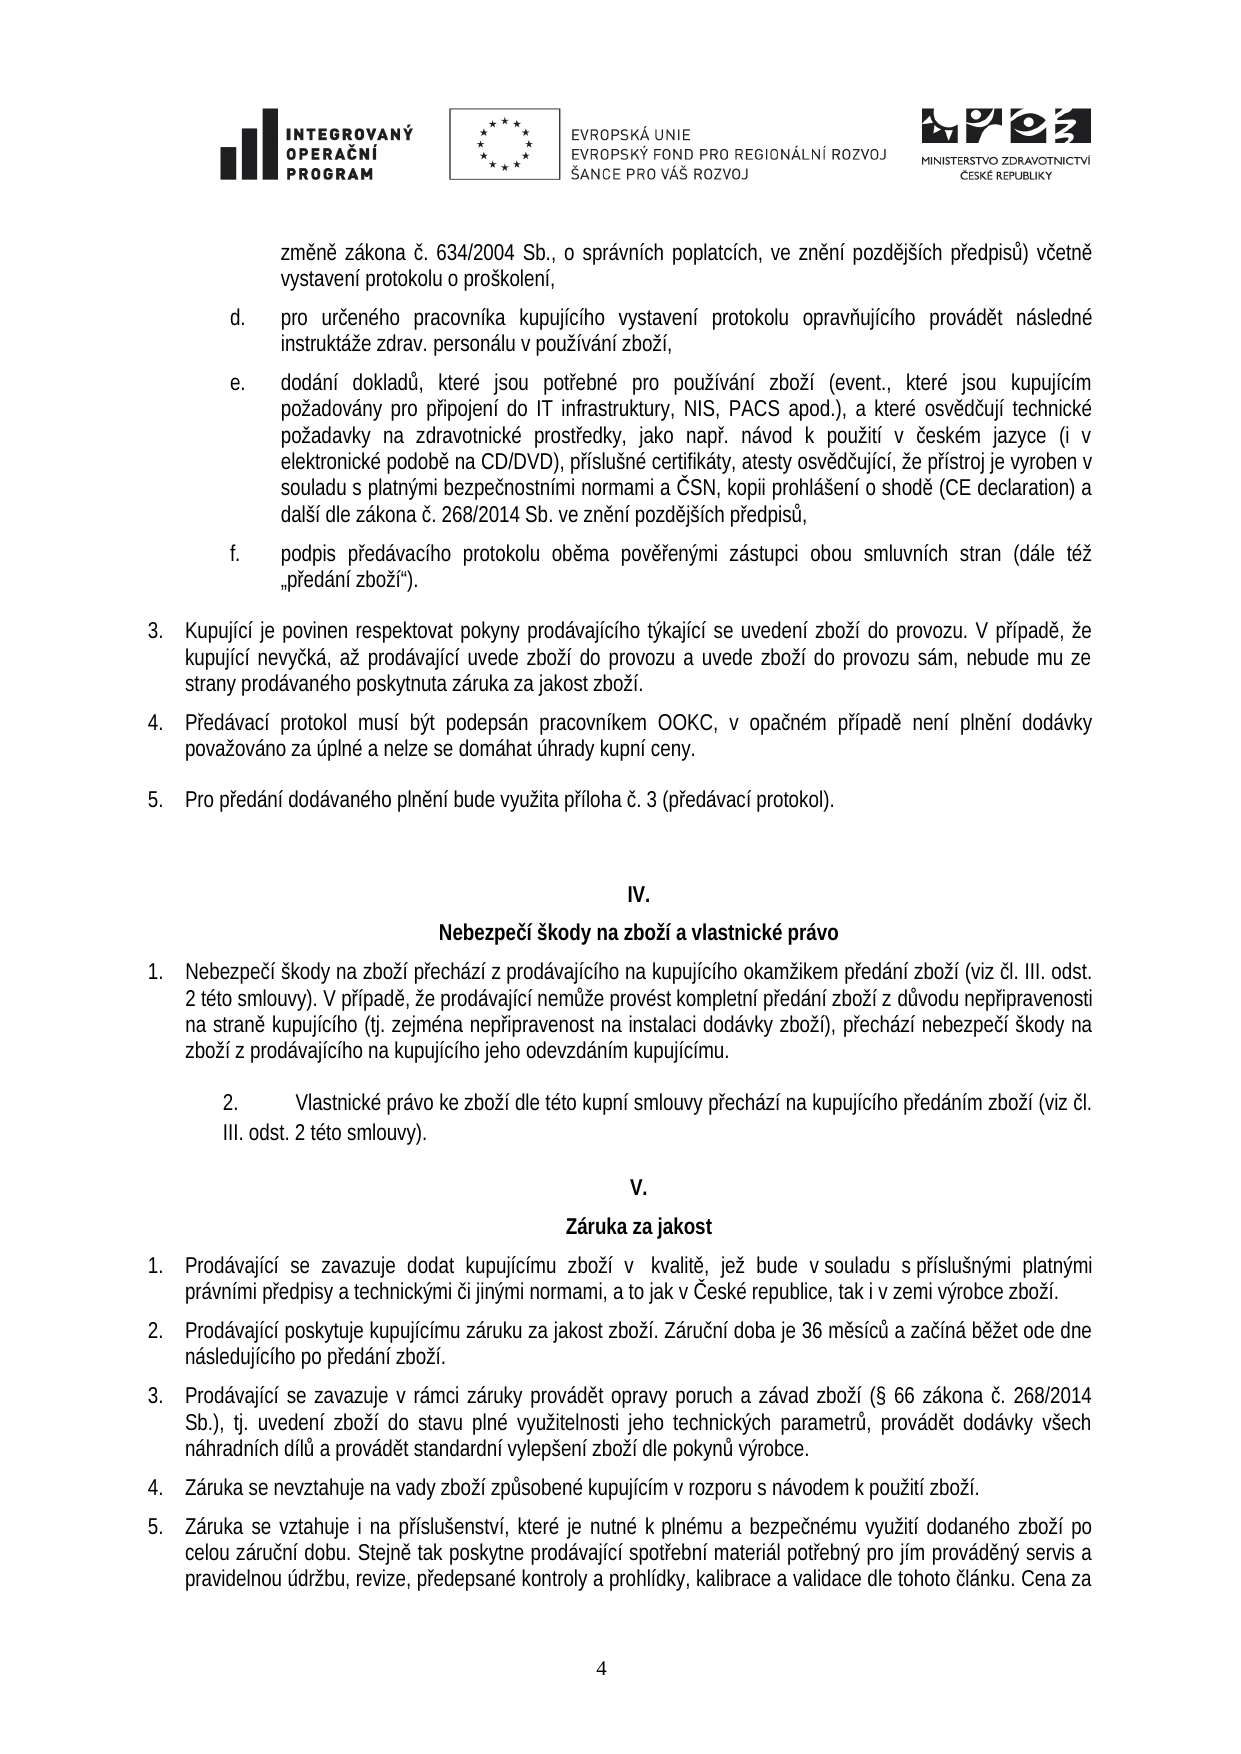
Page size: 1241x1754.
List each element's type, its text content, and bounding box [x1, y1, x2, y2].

list Vlastnické právo ke zboží dle této kupní smlouvy přechází na kupujícího předáním zboží (viz čl. III. odst. 2 této smlouvy). [223, 1089, 1093, 1145]
text IV. [185, 881, 1093, 907]
list podpis předávacího protokolu oběma pověřenými zástupci obou smluvních stran (dále též „předání zboží“). [230, 539, 1093, 592]
list Kupující je povinen respektovat pokyny prodávajícího týkající se uvedení zboží do provozu. V případě, že kupující nevyčká, až prodávající uvede zboží do provozu a uvede zboží do provozu sám, nebude mu ze strany prodávaného poskytnuta záruka za jakost zboží. [148, 617, 1093, 696]
list pro určeného pracovníka kupujícího vystavení protokolu opravňujícího provádět následné instruktáže zdrav. personálu v používání zboží, [230, 304, 1093, 356]
picture [184, 73, 1127, 215]
subtitle Nebezpečí škody na zboží a vlastnické právo [185, 919, 1093, 946]
list Prodávající se zavazuje v rámci záruky provádět opravy poruch a závad zboží (§ 66 zákona č. 268/2014 Sb.), tj. uvedení zboží do stavu plné využitelnosti jeho technických parametrů, provádět dodávky všech náhradních dílů a provádět standardní vylepšení zboží dle pokynů výrobce. [148, 1382, 1093, 1461]
list Pro předání dodávaného plnění bude využita příloha č. 3 (předávací protokol). [148, 786, 1093, 813]
subtitle Záruka za jakost [185, 1213, 1093, 1239]
list Prodávající poskytuje kupujícímu záruku za jakost zboží. Záruční doba je 36 měsíců a začíná běžet ode dne následujícího po předání zboží. [148, 1317, 1093, 1370]
list Prodávající se zavazuje dodat kupujícímu zboží v kvalitě, jež bude v souladu s příslušnými platnými právními předpisy a technickými či jinými normami, a to jak v České republice, tak i v zemi výrobce zboží. [148, 1252, 1093, 1304]
text V. [185, 1174, 1093, 1200]
list Záruka se nevztahuje na vady zboží způsobené kupujícím v rozporu s návodem k použití zboží. [148, 1474, 1093, 1500]
list dodání dokladů, které jsou potřebné pro používání zboží (event., které jsou kupujícím požadovány pro připojení do IT infrastruktury, NIS, PACS apod.), a které osvědčují technické požadavky na zdravotnické prostředky, jako např. návod k použití v českém jazyce (i v elektronické podobě na CD/DVD), příslušné certifikáty, atesty osvědčující, že přístroj je vyroben v souladu s platnými bezpečnostními normami a ČSN, kopii prohlášení o shodě (CE declaration) a další dle zákona č. 268/2014 Sb. ve znění pozdějších předpisů, [230, 369, 1093, 527]
list Předávací protokol musí být podepsán pracovníkem OOKC, v opačném případě není plnění dodávky považováno za úplné a nelze se domáhat úhrady kupní ceny. [148, 709, 1093, 761]
list Nebezpečí škody na zboží přechází z prodávajícího na kupujícího okamžikem předání zboží (viz čl. III. odst. 2 této smlouvy). V případě, že prodávající nemůže provést kompletní předání zboží z důvodu nepřipravenosti na straně kupujícího (tj. zejména nepřipravenost na instalaci dodávky zboží), přechází nebezpečí škody na zboží z prodávajícího na kupujícího jeho odevzdáním kupujícímu. [148, 958, 1093, 1064]
